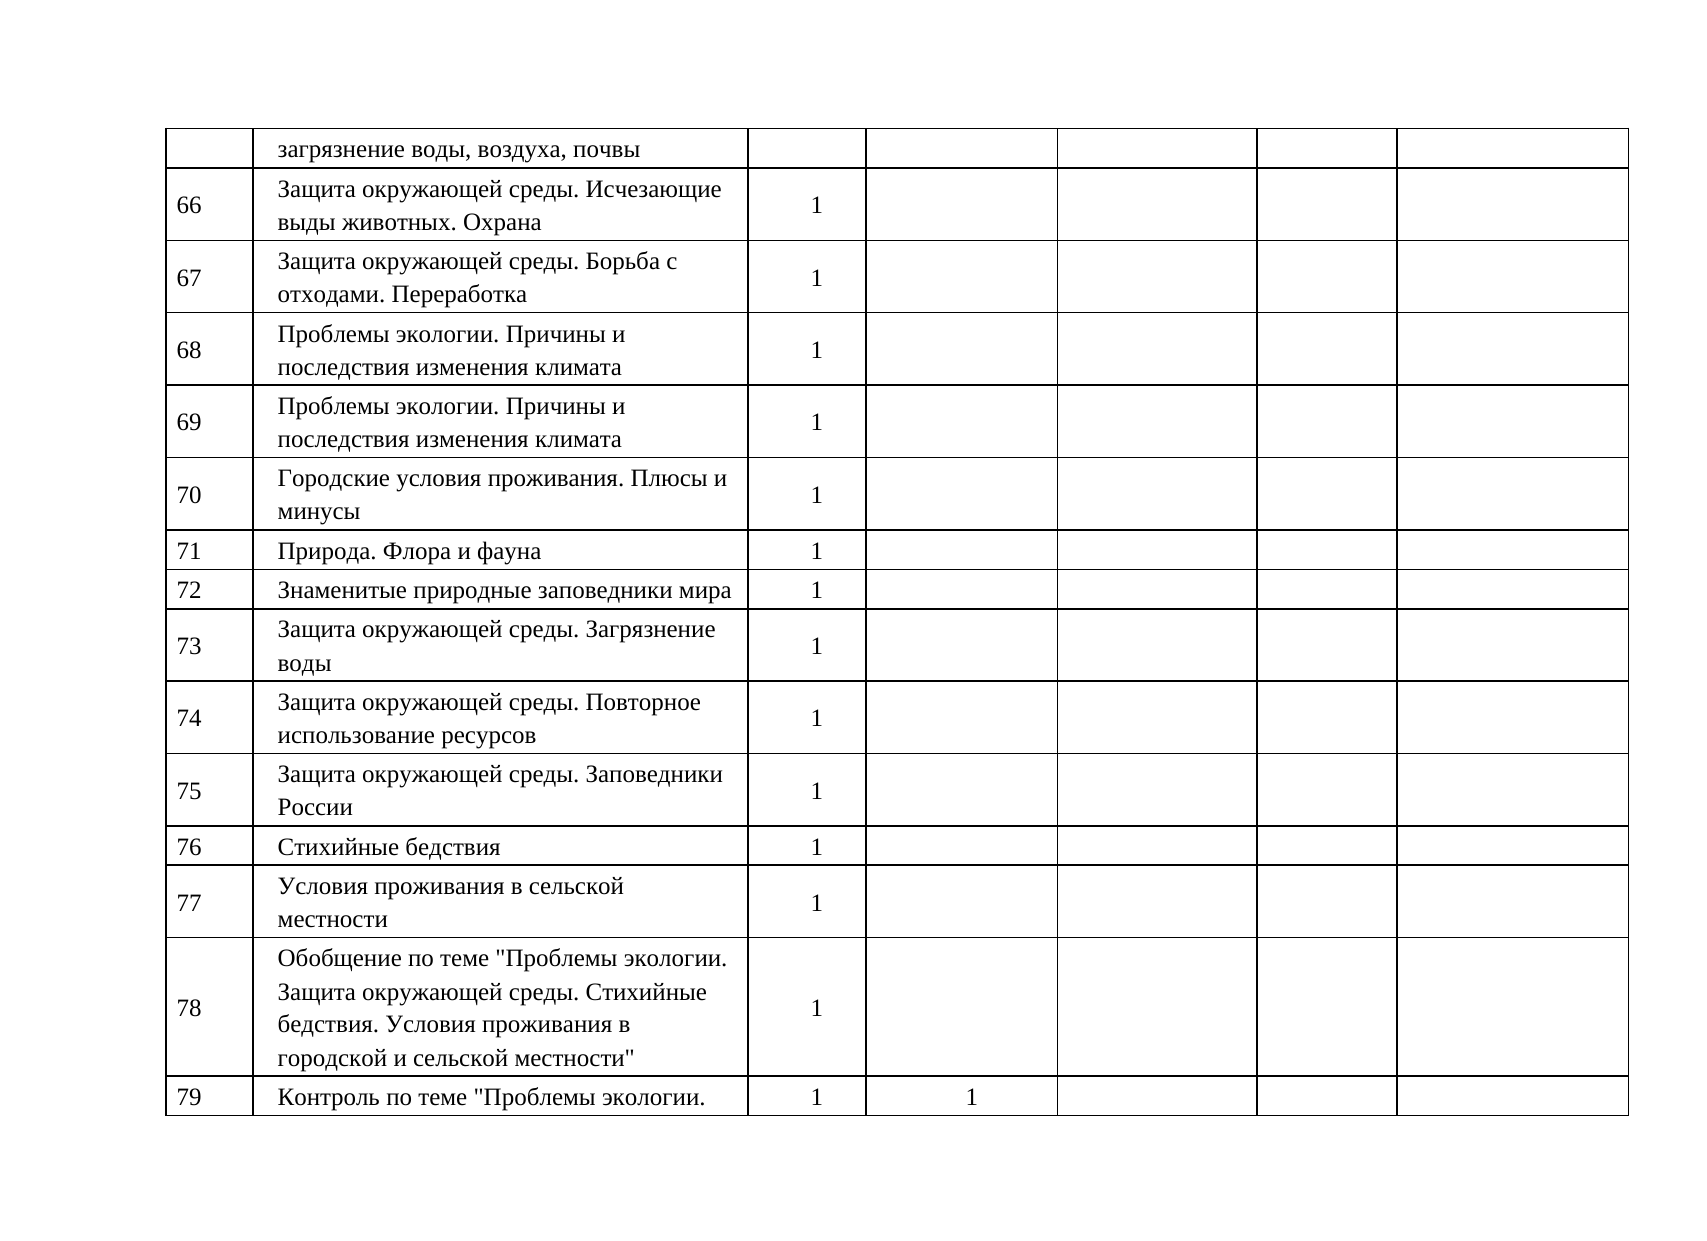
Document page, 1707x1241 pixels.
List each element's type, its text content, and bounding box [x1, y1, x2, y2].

table_cell [867, 531, 1057, 568]
table_cell [1058, 169, 1256, 239]
table_cell [867, 938, 1057, 1075]
table_cell [1058, 610, 1256, 680]
table_cell [1258, 866, 1396, 937]
table_cell 1 [749, 169, 865, 239]
table_cell 78 [167, 938, 252, 1075]
table_cell 75 [167, 754, 252, 825]
table_cell 1 [749, 866, 865, 937]
table_cell [1258, 754, 1396, 825]
table_cell Стихийные бедствия [254, 827, 747, 864]
table_cell [1398, 386, 1628, 457]
table_cell [867, 682, 1057, 753]
table_cell Природа. Флора и фауна [254, 531, 747, 568]
table_cell [1258, 570, 1396, 608]
table_cell Условия проживания в сельской местности [254, 866, 747, 937]
table_cell [1398, 610, 1628, 680]
table_cell 67 [167, 241, 252, 312]
table_cell 1 [749, 386, 865, 457]
table_cell 1 [749, 754, 865, 825]
table_cell 69 [167, 386, 252, 457]
table_cell Защита окружающей среды. Борьба с отходами. Переработка [254, 241, 747, 312]
table_cell [1058, 313, 1256, 384]
table_cell [1258, 610, 1396, 680]
table_cell [1398, 313, 1628, 384]
table_cell [1058, 1077, 1256, 1114]
table_cell 1 [749, 313, 865, 384]
table_cell [1398, 938, 1628, 1075]
table_cell [1398, 169, 1628, 239]
table_cell [1058, 938, 1256, 1075]
table_cell 1 [749, 458, 865, 529]
table_cell [1398, 754, 1628, 825]
table_cell 74 [167, 682, 252, 753]
table_cell Защита окружающей среды. Загрязнение воды [254, 610, 747, 680]
table_cell [1058, 827, 1256, 864]
table_cell [1058, 241, 1256, 312]
table_cell 72 [167, 570, 252, 608]
table_cell [1058, 570, 1256, 608]
table_cell [1258, 531, 1396, 568]
table_cell Защита окружающей среды. Повторное использование ресурсов [254, 682, 747, 753]
table_cell Защита окружающей среды. Исчезающие выды животных. Охрана [254, 169, 747, 239]
table_cell 76 [167, 827, 252, 864]
table_cell [867, 570, 1057, 608]
table_cell [867, 610, 1057, 680]
table_cell [1258, 1077, 1396, 1114]
table_cell Городские условия проживания. Плюсы и минусы [254, 458, 747, 529]
table_cell [1398, 570, 1628, 608]
table_cell 79 [167, 1077, 252, 1114]
table_cell 66 [167, 169, 252, 239]
table_cell [1258, 938, 1396, 1075]
table_cell 77 [167, 866, 252, 937]
table_cell [1258, 129, 1396, 167]
table_cell [1058, 866, 1256, 937]
table_cell 1 [749, 241, 865, 312]
table_cell [1398, 682, 1628, 753]
table_cell 70 [167, 458, 252, 529]
table_cell 1 [749, 531, 865, 568]
table_cell [867, 458, 1057, 529]
table_cell Защита окружающей среды. Заповедники России [254, 754, 747, 825]
table_cell 1 [749, 1077, 865, 1114]
table_cell [1058, 458, 1256, 529]
table_cell [867, 866, 1057, 937]
table_cell [1398, 241, 1628, 312]
table_cell 1 [867, 1077, 1057, 1114]
table_cell [1398, 1077, 1628, 1114]
table_cell [867, 169, 1057, 239]
table_cell [1058, 386, 1256, 457]
table_cell [1258, 313, 1396, 384]
table_cell [867, 827, 1057, 864]
table_cell [1398, 531, 1628, 568]
table_cell 68 [167, 313, 252, 384]
table_cell [1058, 682, 1256, 753]
table_cell [1258, 682, 1396, 753]
table_cell [1398, 458, 1628, 529]
table_cell [1258, 241, 1396, 312]
table_cell [1058, 531, 1256, 568]
table_cell Обобщение по теме "Проблемы экологии. Защита окружающей среды. Стихийные бедствия. Условия проживания в городской и сельской местности" [254, 938, 747, 1075]
table_cell [867, 386, 1057, 457]
table_cell 1 [749, 682, 865, 753]
table_cell [1258, 827, 1396, 864]
table_cell Знаменитые природные заповедники мира [254, 570, 747, 608]
table_cell [1258, 458, 1396, 529]
table_cell [867, 129, 1057, 167]
table_cell 73 [167, 610, 252, 680]
table_cell Проблемы экологии. Причины и последствия изменения климата [254, 386, 747, 457]
table_cell 65 [167, 129, 252, 167]
table_cell [1258, 386, 1396, 457]
table_cell 1 [749, 827, 865, 864]
table_cell 1 [749, 129, 865, 167]
table_cell 1 [749, 570, 865, 608]
table_cell [1398, 827, 1628, 864]
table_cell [254, 129, 747, 167]
table_cell [1258, 169, 1396, 239]
table_cell [867, 313, 1057, 384]
table_cell Проблемы экологии. Причины и последствия изменения климата [254, 313, 747, 384]
table_cell [1398, 129, 1628, 167]
table_cell 1 [749, 610, 865, 680]
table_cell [254, 1077, 747, 1114]
table_cell [1398, 866, 1628, 937]
table_cell [1058, 754, 1256, 825]
table_cell [1058, 129, 1256, 167]
table_cell 71 [167, 531, 252, 568]
table_cell [867, 754, 1057, 825]
table_cell 1 [749, 938, 865, 1075]
table_cell [867, 241, 1057, 312]
